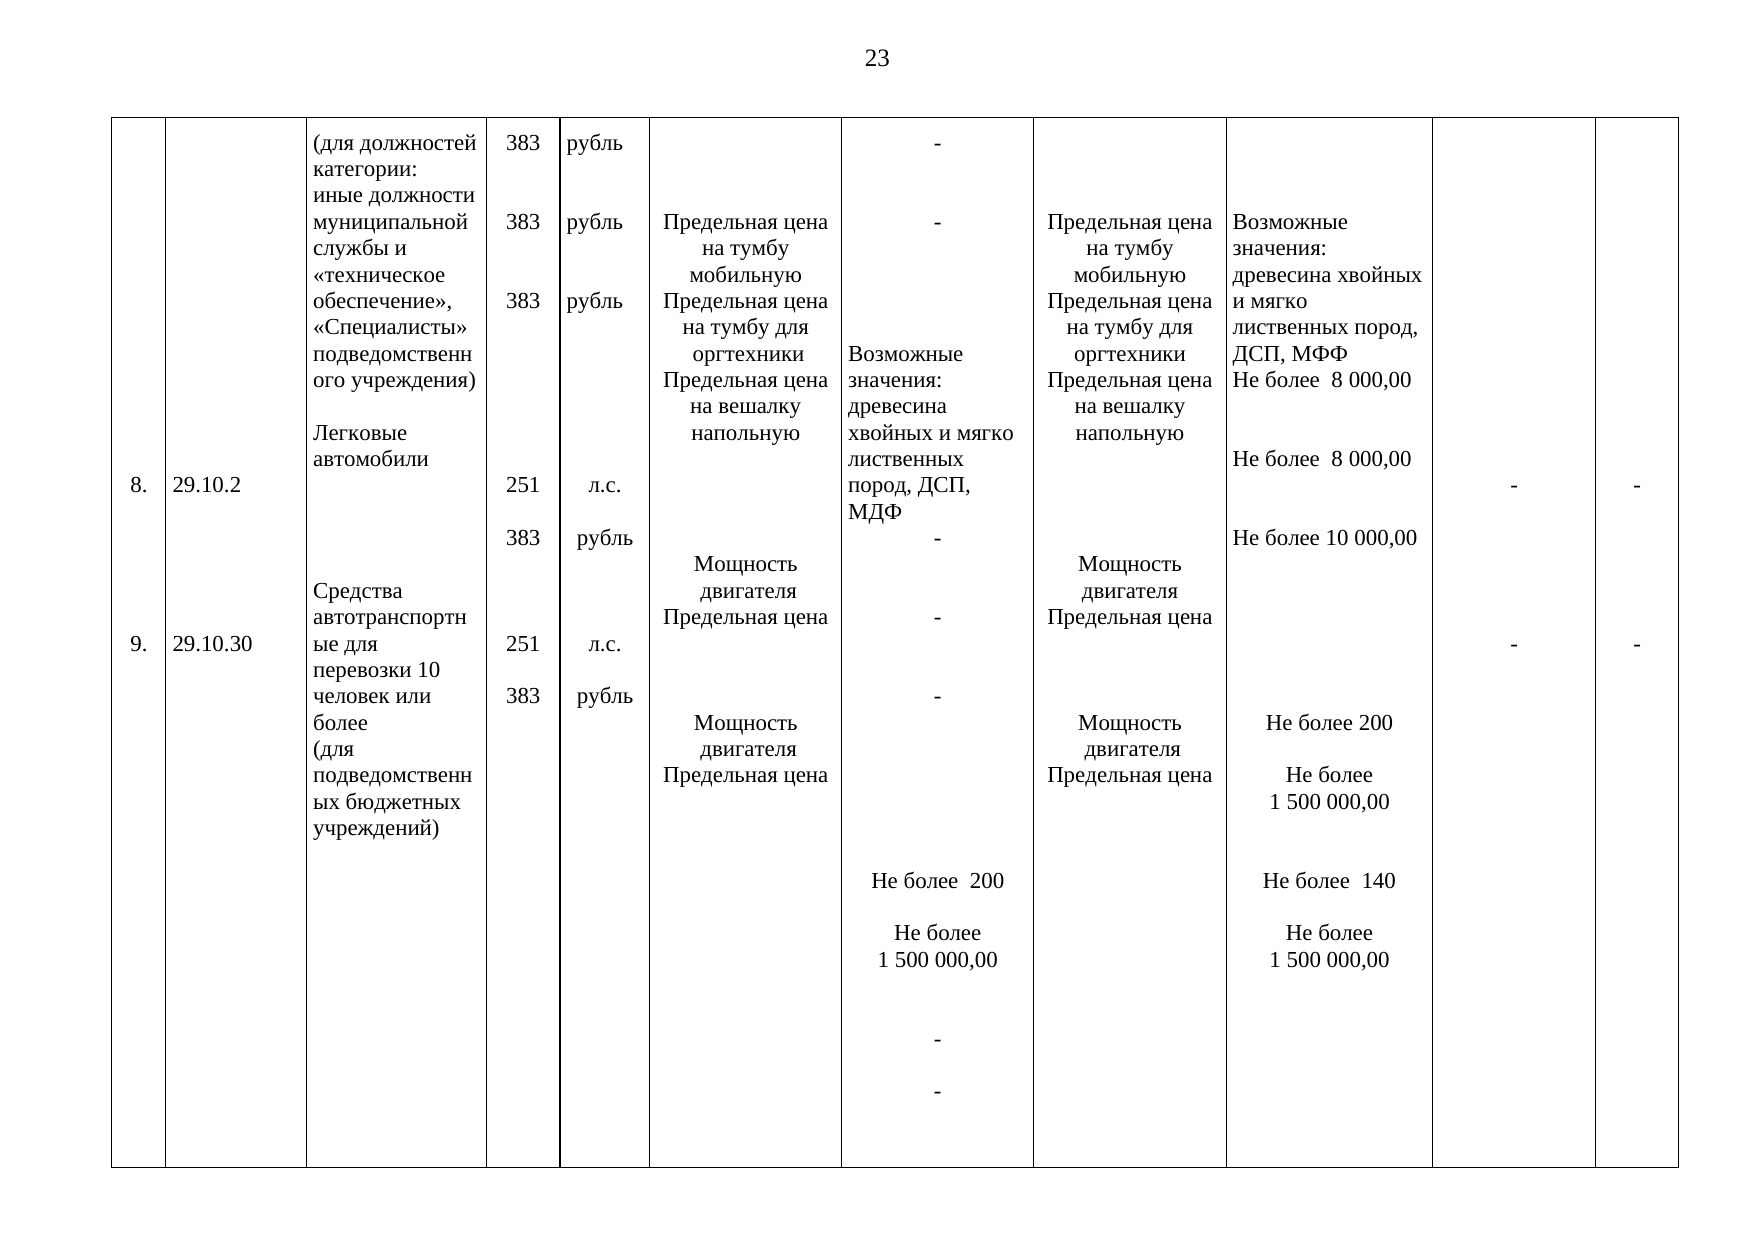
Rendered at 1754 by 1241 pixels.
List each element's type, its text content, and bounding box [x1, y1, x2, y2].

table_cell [842, 118, 1033, 1167]
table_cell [1596, 118, 1678, 1167]
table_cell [487, 118, 559, 1167]
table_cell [561, 118, 649, 1167]
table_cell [1433, 118, 1595, 1167]
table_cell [166, 118, 306, 1167]
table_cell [1227, 118, 1432, 1167]
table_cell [307, 118, 486, 1167]
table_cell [1034, 118, 1226, 1167]
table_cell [650, 118, 841, 1167]
table_cell 7. 8. 9. [112, 118, 165, 1167]
